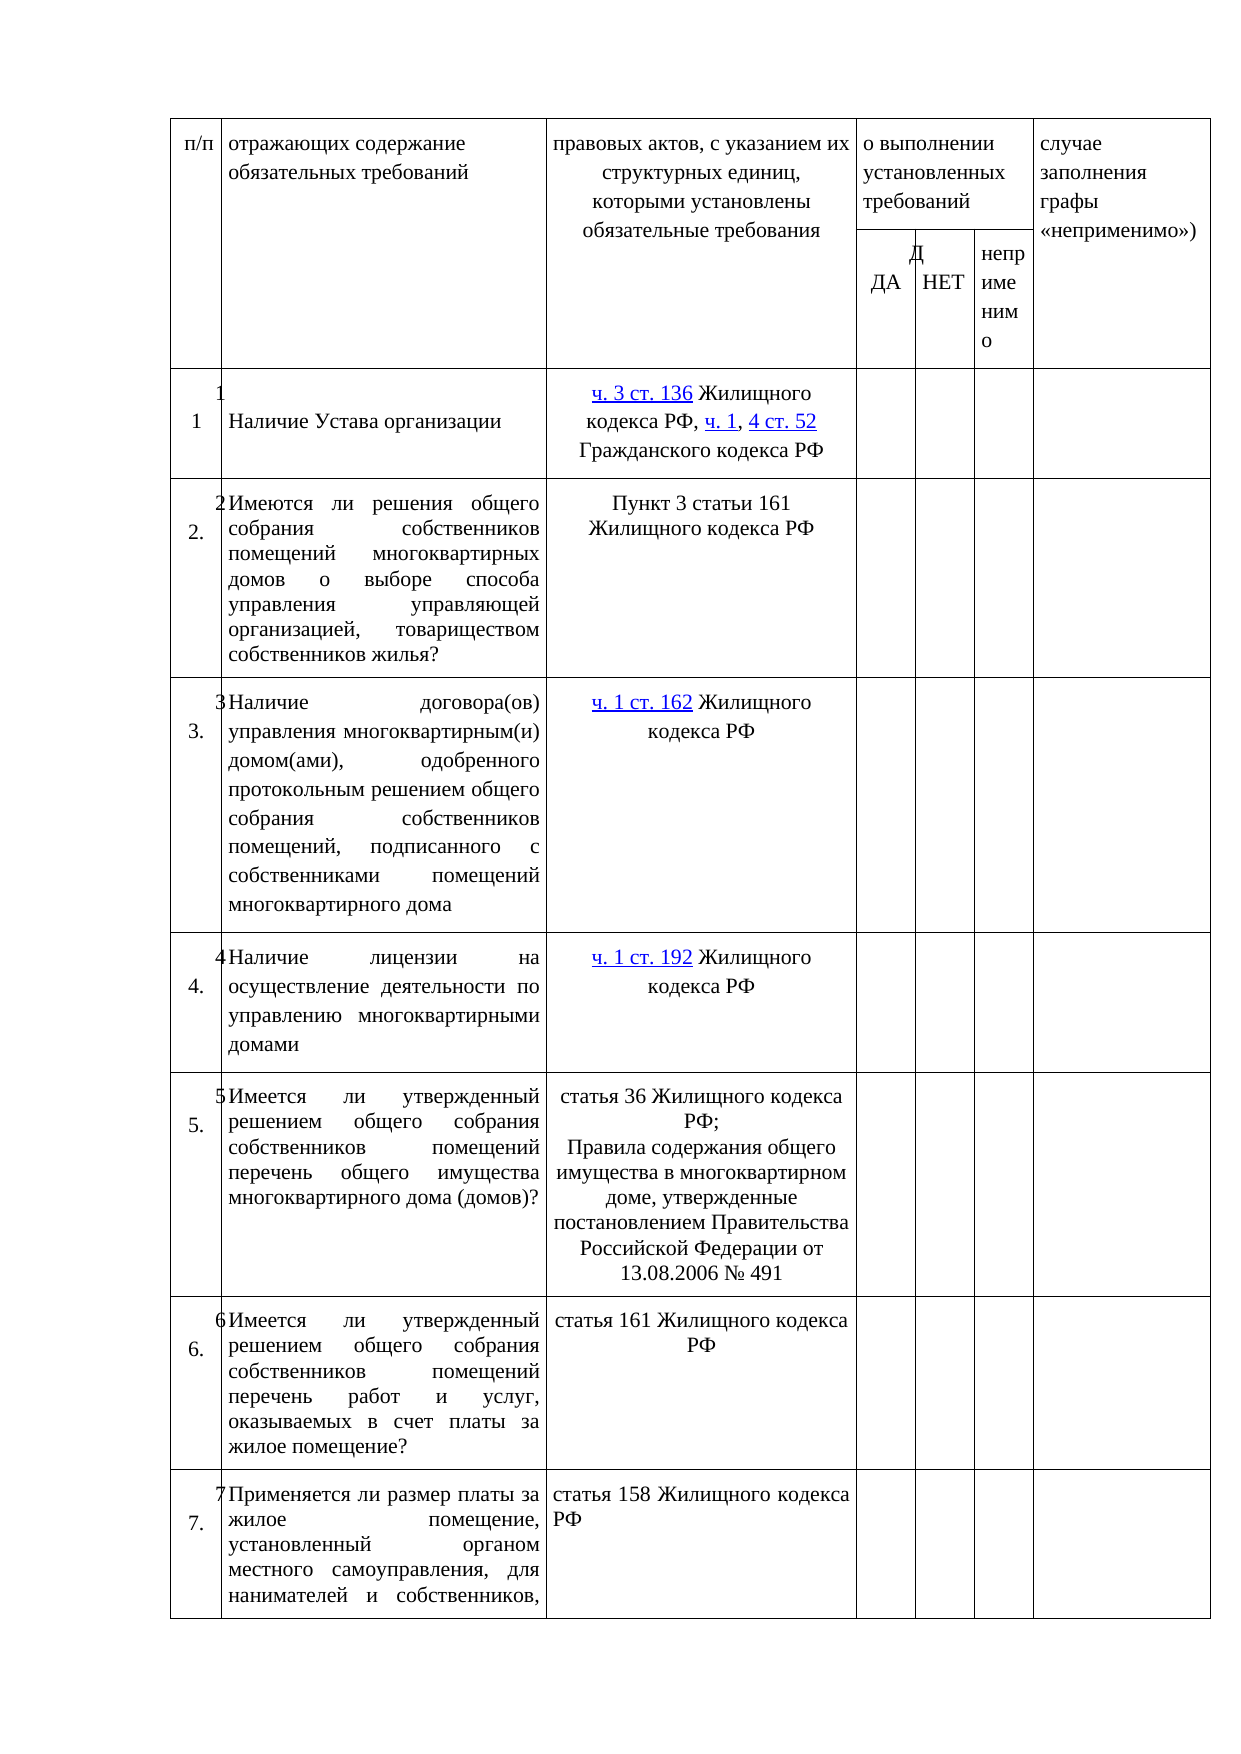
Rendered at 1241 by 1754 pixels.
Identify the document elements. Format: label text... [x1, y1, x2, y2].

table_cell 22. [171, 479, 221, 677]
table_cell Наличие лицензии на осуществление деятельности по управлению многоквартирными домами [222, 933, 546, 1072]
table_cell Наличие Устава организации [222, 369, 546, 478]
table_cell [916, 1073, 974, 1296]
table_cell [222, 1470, 546, 1617]
table_cell [975, 1073, 1033, 1296]
table_cell 33. [171, 678, 221, 932]
table_cell [1034, 1470, 1210, 1617]
table_cell [857, 1470, 915, 1617]
table_cell [975, 1470, 1033, 1617]
table_cell [857, 933, 915, 1072]
table_cell [1034, 933, 1210, 1072]
table_cell Имеются ли решения общего собрания собственников помещений многоквартирных домов о выборе способа управления управляющей организацией, товариществом собственников жилья? [222, 479, 546, 677]
table_cell ДДА [857, 230, 915, 368]
table_cell ч. 1 ст. 192 Жилищного кодекса РФ [547, 933, 856, 1072]
table_cell Имеется ли утвержденный решением общего собрания собственников помещений перечень работ и услуг, оказываемых в счет платы за жилое помещение? [222, 1297, 546, 1469]
table_cell [1034, 479, 1210, 677]
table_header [547, 119, 856, 368]
table_cell [857, 1073, 915, 1296]
table_cell [975, 479, 1033, 677]
table_cell [916, 369, 974, 478]
table_cell 55. [171, 1073, 221, 1296]
table_cell Имеется ли утвержденный решением общего собрания собственников помещений перечень общего имущества многоквартирного дома (домов)? [222, 1073, 546, 1296]
table_cell 66. [171, 1297, 221, 1469]
table_cell [1034, 678, 1210, 932]
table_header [857, 119, 1033, 228]
table_cell [975, 678, 1033, 932]
table_cell [1034, 1073, 1210, 1296]
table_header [222, 119, 546, 368]
table_cell [857, 1297, 915, 1469]
table_cell [975, 933, 1033, 1072]
table_cell 77. [171, 1470, 221, 1617]
table_cell 44. [171, 933, 221, 1072]
table_cell НЕТ [916, 230, 974, 368]
table_cell [857, 369, 915, 478]
table_cell [975, 369, 1033, 478]
table_cell [1034, 369, 1210, 478]
table_cell ч. 1 ст. 162 Жилищного кодекса РФ [547, 678, 856, 932]
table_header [1034, 119, 1210, 368]
table_cell 11 [171, 369, 221, 478]
table_cell статья 36 Жилищного кодекса РФ; Правила содержания общего имущества в многоквартирном доме, утвержденные постановлением Правительства Российской Федерации от 13.08.2006 № 491 [547, 1073, 856, 1296]
table_cell [857, 678, 915, 932]
table_cell [1034, 1297, 1210, 1469]
table_cell ч. 3 ст. 136 Жилищного кодекса РФ, ч. 1, 4 ст. 52 Гражданского кодекса РФ [547, 369, 856, 478]
table_cell [916, 479, 974, 677]
table_cell неприменимо [975, 230, 1033, 368]
table_cell [975, 1297, 1033, 1469]
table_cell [547, 1470, 856, 1617]
table_header № п/п [171, 119, 221, 368]
table_cell Пункт 3 статьи 161 Жилищного кодекса РФ [547, 479, 856, 677]
table_cell Наличие договора(ов) управления многоквартирным(и) домом(ами), одобренного протокольным решением общего собрания собственников помещений, подписанного с собственниками помещений многоквартирного дома [222, 678, 546, 932]
table_cell [916, 1470, 974, 1617]
table_cell [916, 1297, 974, 1469]
table_cell [916, 933, 974, 1072]
table_cell статья 161 Жилищного кодекса РФ [547, 1297, 856, 1469]
table_cell [857, 479, 915, 677]
table_cell [916, 678, 974, 932]
